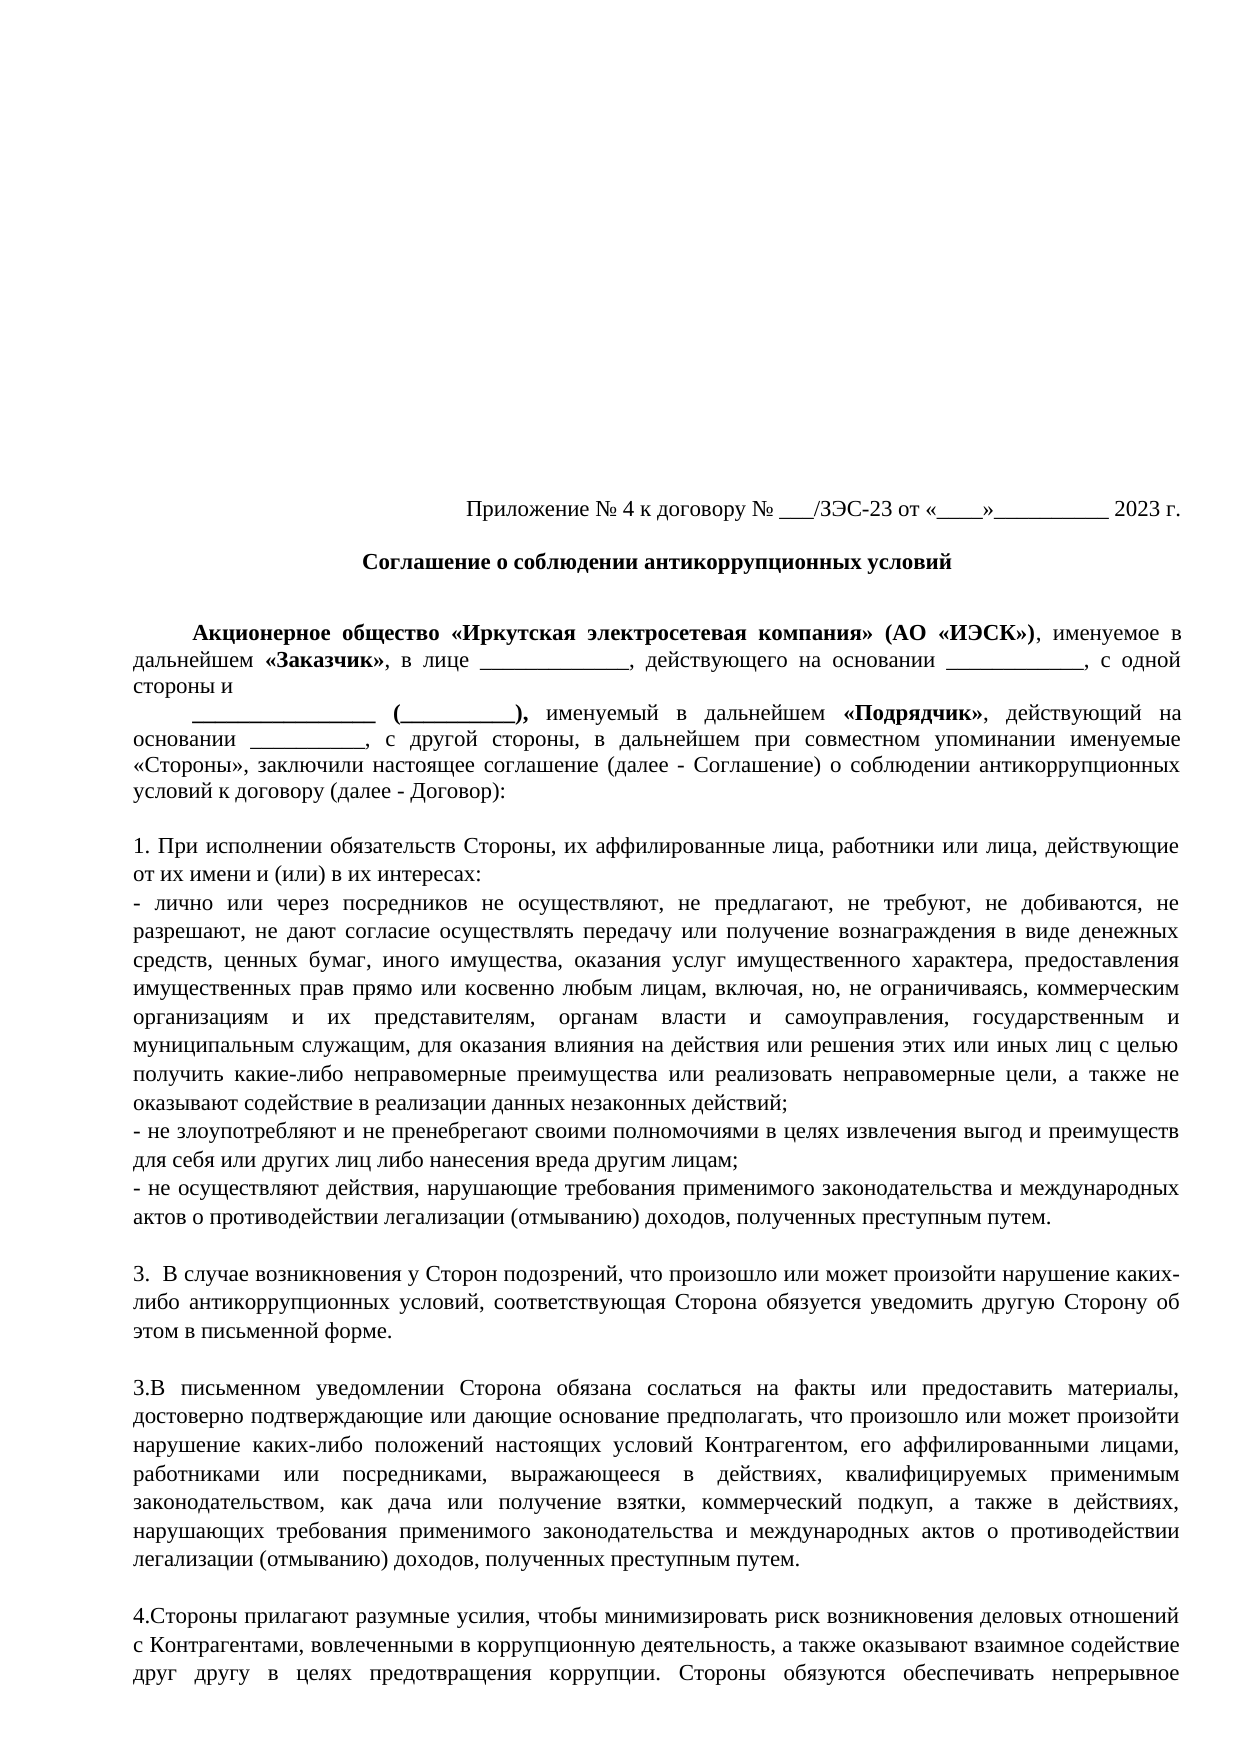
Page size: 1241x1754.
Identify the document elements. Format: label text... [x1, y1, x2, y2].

text - лично или через посредников не осуществляют, не предлагают, не требуют, не добиваются, не разрешают, не дают согласие осуществлять передачу или получение вознаграждения в виде денежных средств, ценных бумаг, иного имущества, оказания услуг имущественного характера, предоставления имущественных прав прямо или косвенно любым лицам, включая, но, не ограничиваясь, коммерческим организациям и их представителям, органам власти и самоуправления, государственным и муниципальным служащим, для оказания влияния на действия или решения этих или иных лиц с целью получить какие-либо неправомерные преимущества или реализовать неправомерные цели, а также не оказывают содействие в реализации данных незаконных действий; [133, 887, 1181, 1116]
text ________________ (__________), именуемый в дальнейшем «Подрядчик», действующий на основании __________, с другой стороны, в дальнейшем при совместном упоминании именуемые «Стороны», заключили настоящее соглашение (далее - Соглашение) о соблюдении антикоррупционных условий к договору (далее - Договор): [133, 698, 1182, 804]
text Приложение № 4 к договору № ___/ЗЭС-23 от «____»__________ 2023 г. [133, 496, 1181, 522]
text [133, 1601, 1181, 1687]
text Соглашение о соблюдении антикоррупционных условий [133, 548, 1181, 574]
list В случае возникновения у Сторон подозрений, что произошло или может произойти нарушение каких-либо антикоррупционных условий, соответствующая Сторона обязуется уведомить другую Сторону об этом в письменной форме. [133, 1258, 1181, 1344]
text - не осуществляют действия, нарушающие требования применимого законодательства и международных актов о противодействии легализации (отмыванию) доходов, полученных преступным путем. [133, 1173, 1181, 1230]
text 3.В письменном уведомлении Сторона обязана сослаться на факты или предоставить материалы, достоверно подтверждающие или дающие основание предполагать, что произошло или может произойти нарушение каких-либо положений настоящих условий Контрагентом, его аффилированными лицами, работниками или посредниками, выражающееся в действиях, квалифицируемых применимым законодательством, как дача или получение взятки, коммерческий подкуп, а также в действиях, нарушающих требования применимого законодательства и международных актов о противодействии легализации (отмыванию) доходов, полученных преступным путем. [133, 1373, 1181, 1572]
text 1. При исполнении обязательств Стороны, их аффилированные лица, работники или лица, действующие от их имени и (или) в их интересах: [133, 830, 1181, 887]
text - не злоупотребляют и не пренебрегают своими полномочиями в целях извлечения выгод и преимуществ для себя или других лиц либо нанесения вреда другим лицам; [133, 1116, 1181, 1173]
text Акционерное общество «Иркутская электросетевая компания» (АО «ИЭСК»), именуемое в дальнейшем «Заказчик», в лице _____________, действующего на основании ____________, с одной стороны и [133, 619, 1182, 698]
